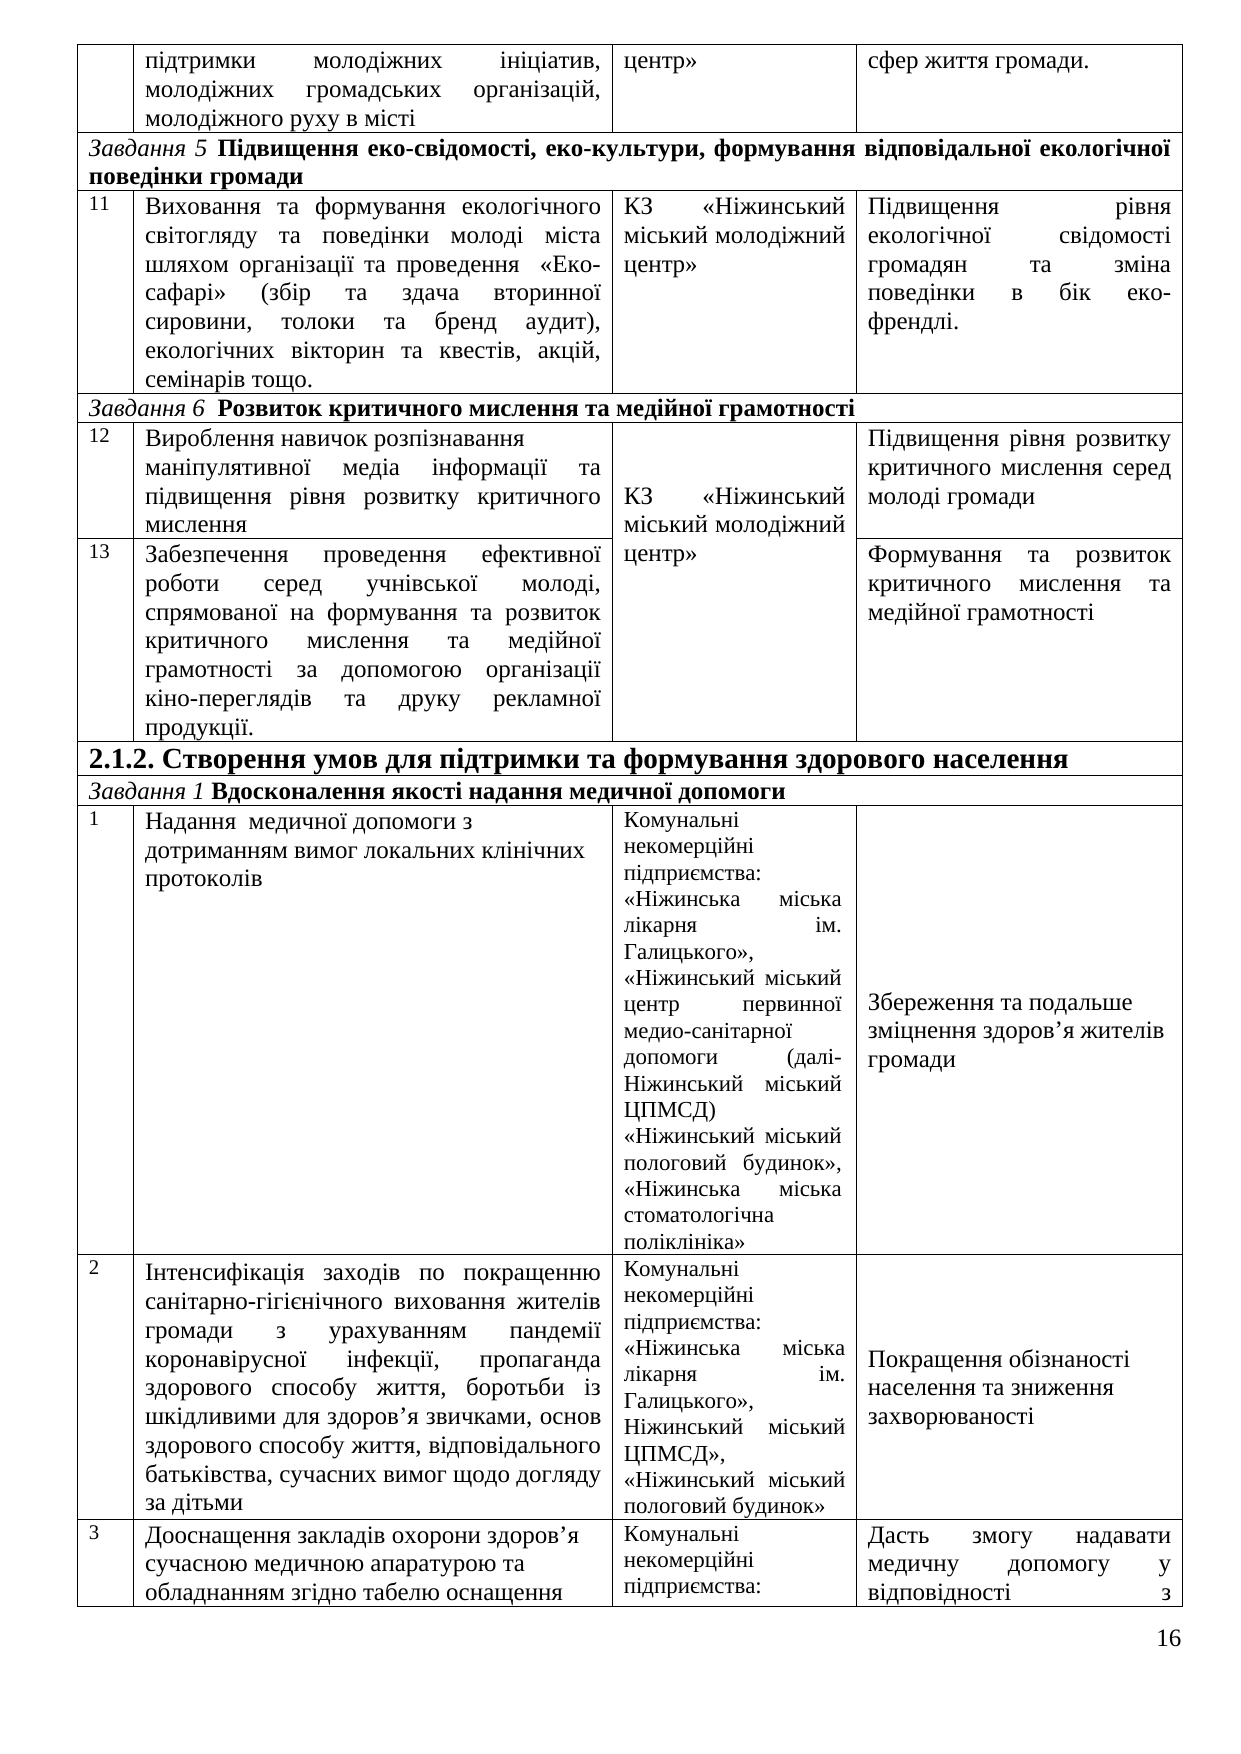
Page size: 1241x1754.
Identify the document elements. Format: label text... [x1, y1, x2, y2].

table_cell Підвищення рівня розвитку критичного мислення серед молоді громади [857, 423, 1182, 538]
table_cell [857, 1520, 1182, 1606]
table_cell 1 [78, 806, 133, 1254]
table_cell 2 [78, 1255, 133, 1519]
table_cell 12 [78, 423, 133, 538]
table_cell 2.1.2. Створення умов для підтримки та формування здорового населення [78, 742, 1182, 775]
table_cell Завдання 5 Підвищення еко-свідомості, еко-культури, формування відповідальної екологічної поведінки громади [78, 133, 1182, 190]
table_cell Збереження та подальше зміцнення здоров’я жителів громади [857, 806, 1182, 1254]
table_cell Завдання 1 Вдосконалення якості надання медичної допомоги [78, 776, 1182, 805]
table_cell КЗ «Ніжинський міський молодіжний центр» [613, 423, 856, 741]
table_cell Підвищення рівня екологічної свідомості громадян та зміна поведінки в бік еко-френдлі. [857, 191, 1182, 392]
table_cell Вироблення навичок розпізнавання маніпулятивної медіа інформації та підвищення рівня розвитку критичного мислення [134, 423, 612, 538]
table_cell 10 [78, 45, 133, 132]
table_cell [613, 191, 856, 392]
table_cell Комунальні некомерційні підприємства: «Ніжинська міська лікарня ім. Галицького», Ніжинський міський ЦПМСД», «Ніжинський міський пологовий будинок» [613, 1255, 856, 1519]
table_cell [857, 45, 1182, 132]
table_cell Виховання та формування екологічного світогляду та поведінки молоді міста шляхом організації та проведення «Еко-сафарі» (збір та здача вторинної сировини, толоки та бренд аудит), екологічних вікторин та квестів, акцій, семінарів тощо. [134, 191, 612, 392]
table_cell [134, 1520, 612, 1606]
table_cell 3 [78, 1520, 133, 1606]
table_cell Покращення обізнаності населення та зниження захворюваності [857, 1255, 1182, 1519]
table_cell Надання медичної допомоги з дотриманням вимог локальних клінічних протоколів [134, 806, 612, 1254]
table_cell Інтенсифікація заходів по покращенню санітарно-гігієнічного виховання жителів громади з урахуванням пандемії коронавірусної інфекції, пропаганда здорового способу життя, боротьби із шкідливими для здоров’я звичками, основ здорового способу життя, відповідального батьківства, сучасних вимог щодо догляду за дітьми [134, 1255, 612, 1519]
table_cell Формування та розвиток критичного мислення та медійної грамотності [857, 539, 1182, 741]
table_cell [613, 45, 856, 132]
table_cell 13 [78, 539, 133, 741]
table_cell Завдання 6 Розвиток критичного мислення та медійної грамотності [78, 394, 1182, 422]
table_cell Забезпечення проведення ефективної роботи серед учнівської молоді, спрямованої на формування та розвиток критичного мислення та медійної грамотності за допомогою організації кіно-переглядів та друку рекламної продукції. [134, 539, 612, 741]
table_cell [134, 45, 612, 132]
table_cell Комунальні некомерційні підприємства: «Ніжинська міська лікарня ім. Галицького», «Ніжинський міський центр первинної медио-санітарної допомоги (далі- Ніжинський міський ЦПМСД) «Ніжинський міський пологовий будинок», «Ніжинська міська стоматологічна поліклініка» [613, 806, 856, 1254]
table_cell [613, 1520, 856, 1606]
table_cell 11 [78, 191, 133, 392]
